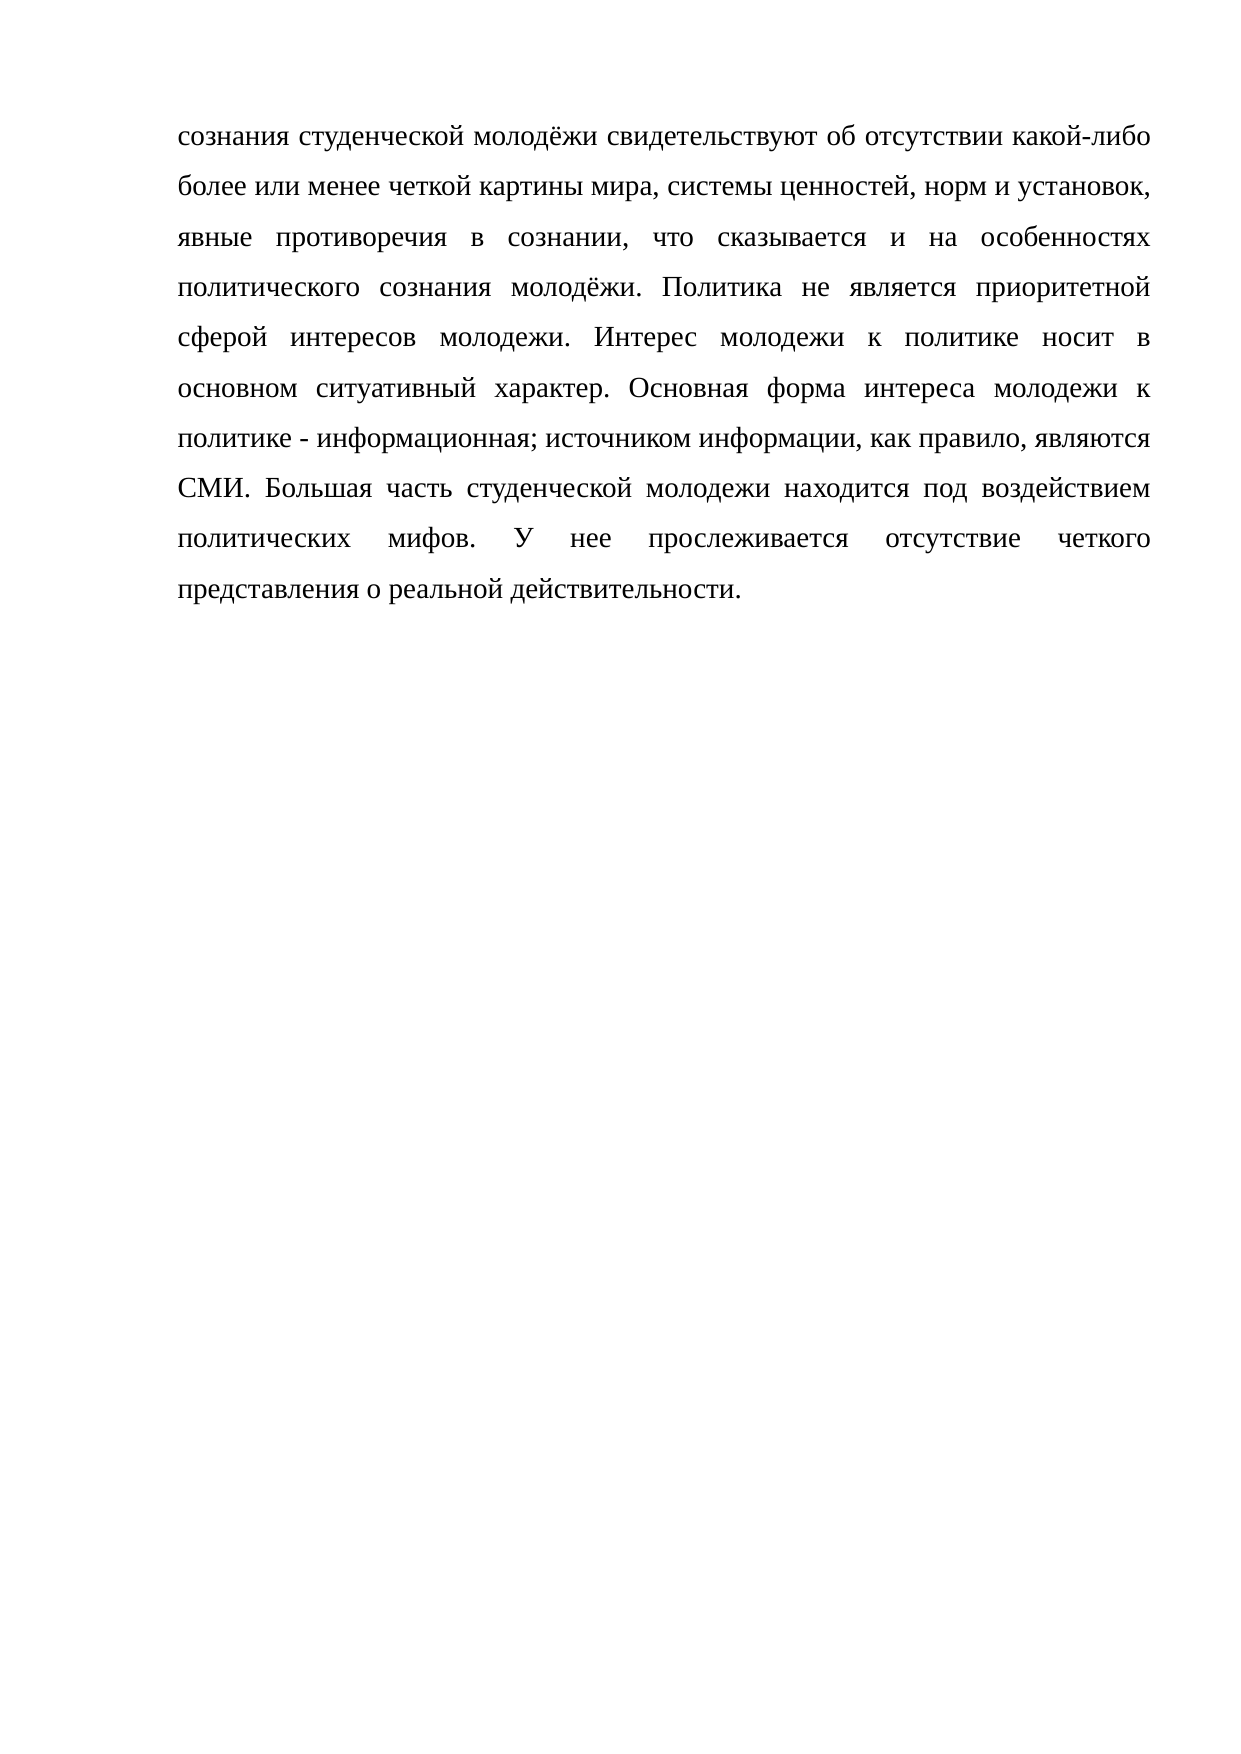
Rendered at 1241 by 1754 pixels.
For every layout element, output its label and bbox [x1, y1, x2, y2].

text [177, 118, 1152, 604]
